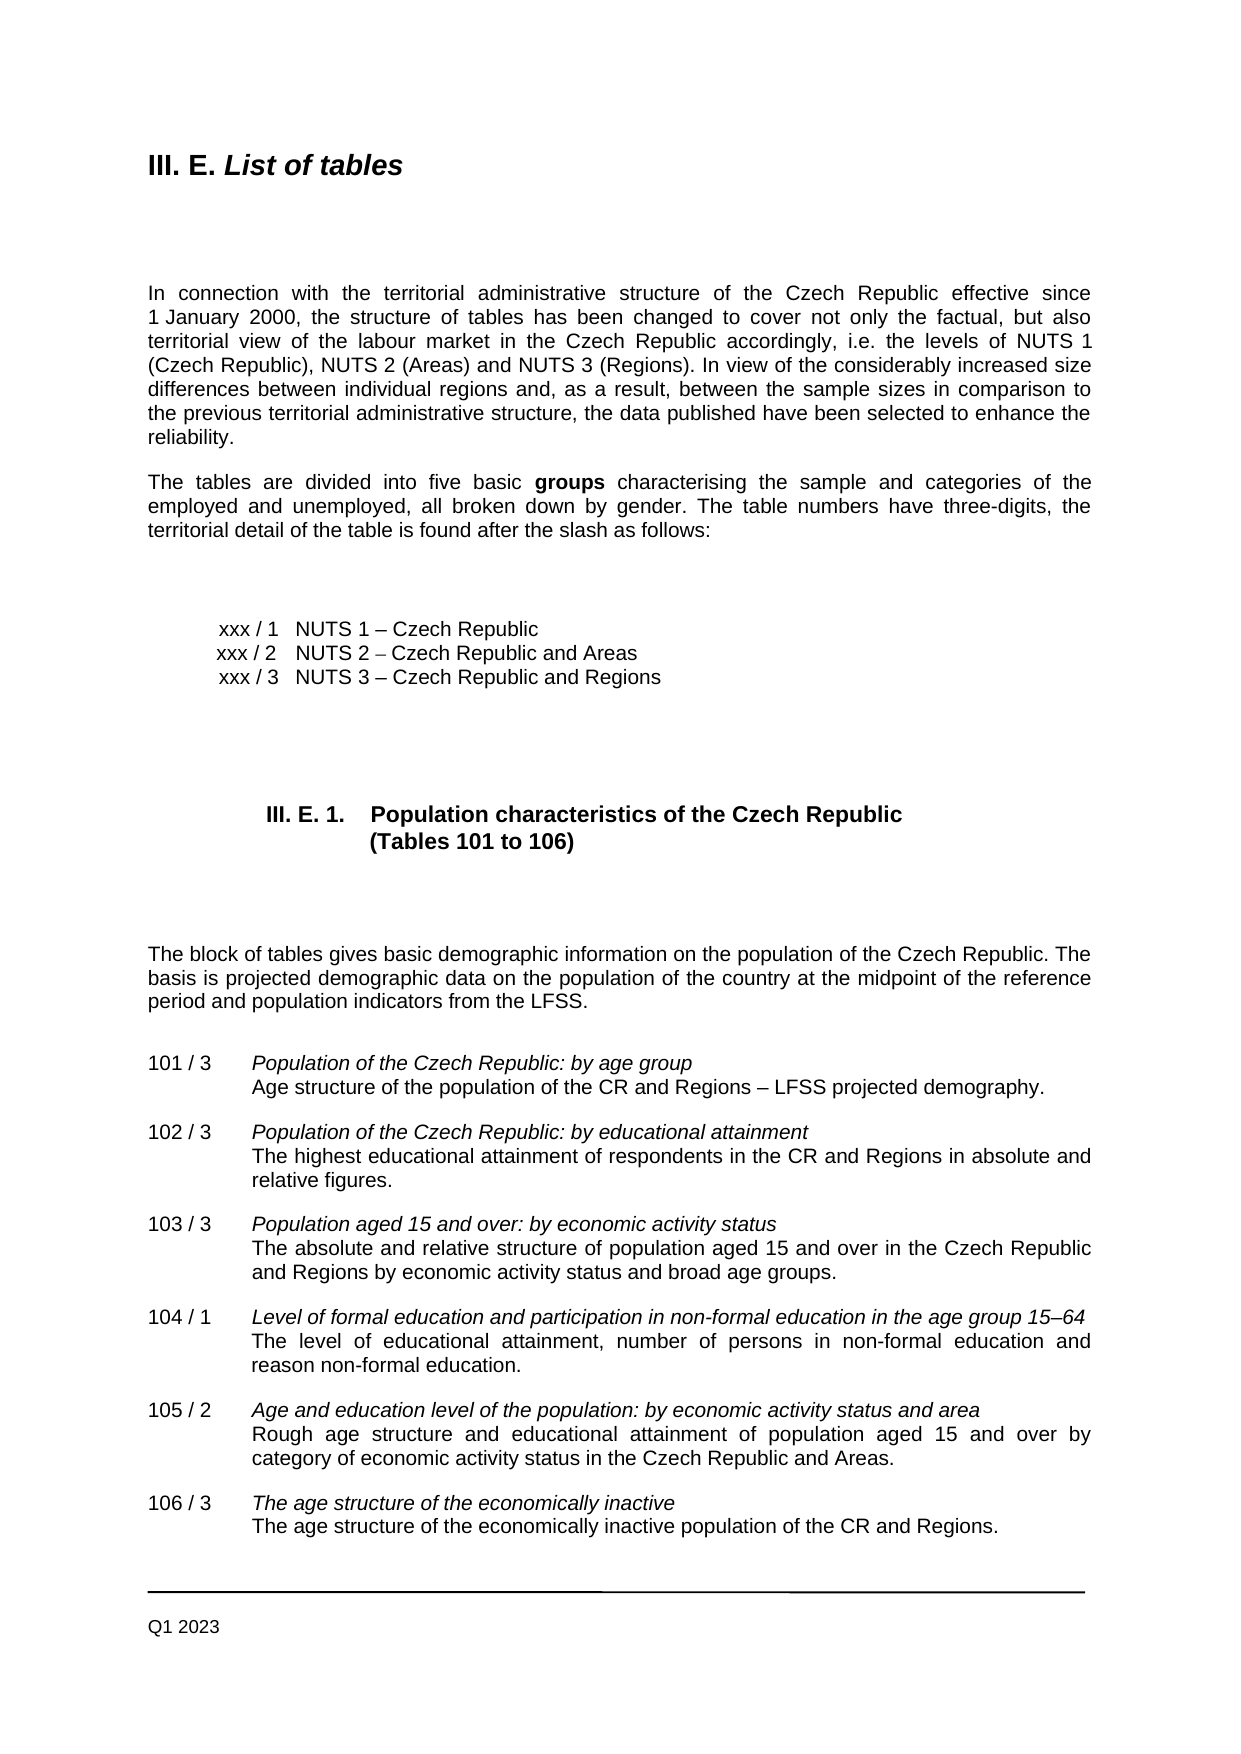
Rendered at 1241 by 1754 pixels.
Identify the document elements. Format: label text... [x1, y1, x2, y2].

text The level of educational attainment, number of persons in non-formal education and reason non-formal education. [251, 1329, 1092, 1377]
text 102 / 3 Population of the Czech Republic: by educational attainment [148, 1119, 1092, 1143]
text xxx / 2 NUTS 2 – Czech Republic and Areas [148, 641, 1092, 665]
text 104 / 1 Level of formal education and participation in non-formal education in the age group 15–64 [148, 1305, 1092, 1329]
text The block of tables gives basic demographic information on the population of the Czech Republic. The basis is projected demographic data on the population of the country at the midpoint of the reference period and population indicators from the LFSS. [148, 941, 1092, 1013]
text The tables are divided into five basic groups characterising the sample and categories of the employed and unemployed, all broken down by gender. The table numbers have three-digits, the territorial detail of the table is found after the slash as follows: [148, 470, 1092, 542]
text 105 / 2 Age and education level of the population: by economic activity status and area [148, 1398, 1092, 1422]
text 106 / 3 The age structure of the economically inactive [148, 1490, 1092, 1514]
text 101 / 3 Population of the Czech Republic: by age group [148, 1051, 1092, 1075]
text 103 / 3 Population aged 15 and over: by economic activity status [148, 1212, 1092, 1236]
text The age structure of the economically inactive population of the CR and Regions. [252, 1514, 1092, 1538]
text xxx / 1 NUTS 1 – Czech Republic [148, 617, 1092, 641]
text xxx / 3 NUTS 3 – Czech Republic and Regions [148, 665, 1092, 689]
text CZ-ICSE CZ-ICSE is based on the revised International Classification of Status in Employment – ICSE-93, approved by the 15th International Conference of Labour Statisticians in January 1993. The ICSE-93 is obligatory at the one-digit level, more detailed breakdown is recommended. CZ-ISCE is obligatory down to the four-digit level. Only economically active persons are included.III. E. List of tables [148, 148, 1092, 181]
text Rough age structure and educational attainment of population aged 15 and over by category of economic activity status in the Czech Republic and Areas. [252, 1422, 1092, 1469]
text In connection with the territorial administrative structure of the Czech Republic effective since 1 January 2000, the structure of tables has been changed to cover not only the factual, but also territorial view of the labour market in the Czech Republic accordingly, i.e. the levels of NUTS 1 (Czech Republic), NUTS 2 (Areas) and NUTS 3 (Regions). In view of the considerably increased size differences between individual regions and, as a result, between the sample sizes in comparison to the previous territorial administrative structure, the data published have been selected to enhance the reliability. [148, 281, 1092, 449]
text The absolute and relative structure of population aged 15 and over in the Czech Republic and Regions by economic activity status and broad age groups. [252, 1236, 1092, 1284]
text (Tables 101 to 106) [148, 828, 1092, 854]
text Age structure of the population of the CR and Regions – LFSS projected demography. [252, 1075, 1092, 1099]
text The highest educational attainment of respondents in the CR and Regions in absolute and relative figures. [252, 1143, 1092, 1191]
list Population characteristics of the Czech Republic [148, 801, 1092, 828]
